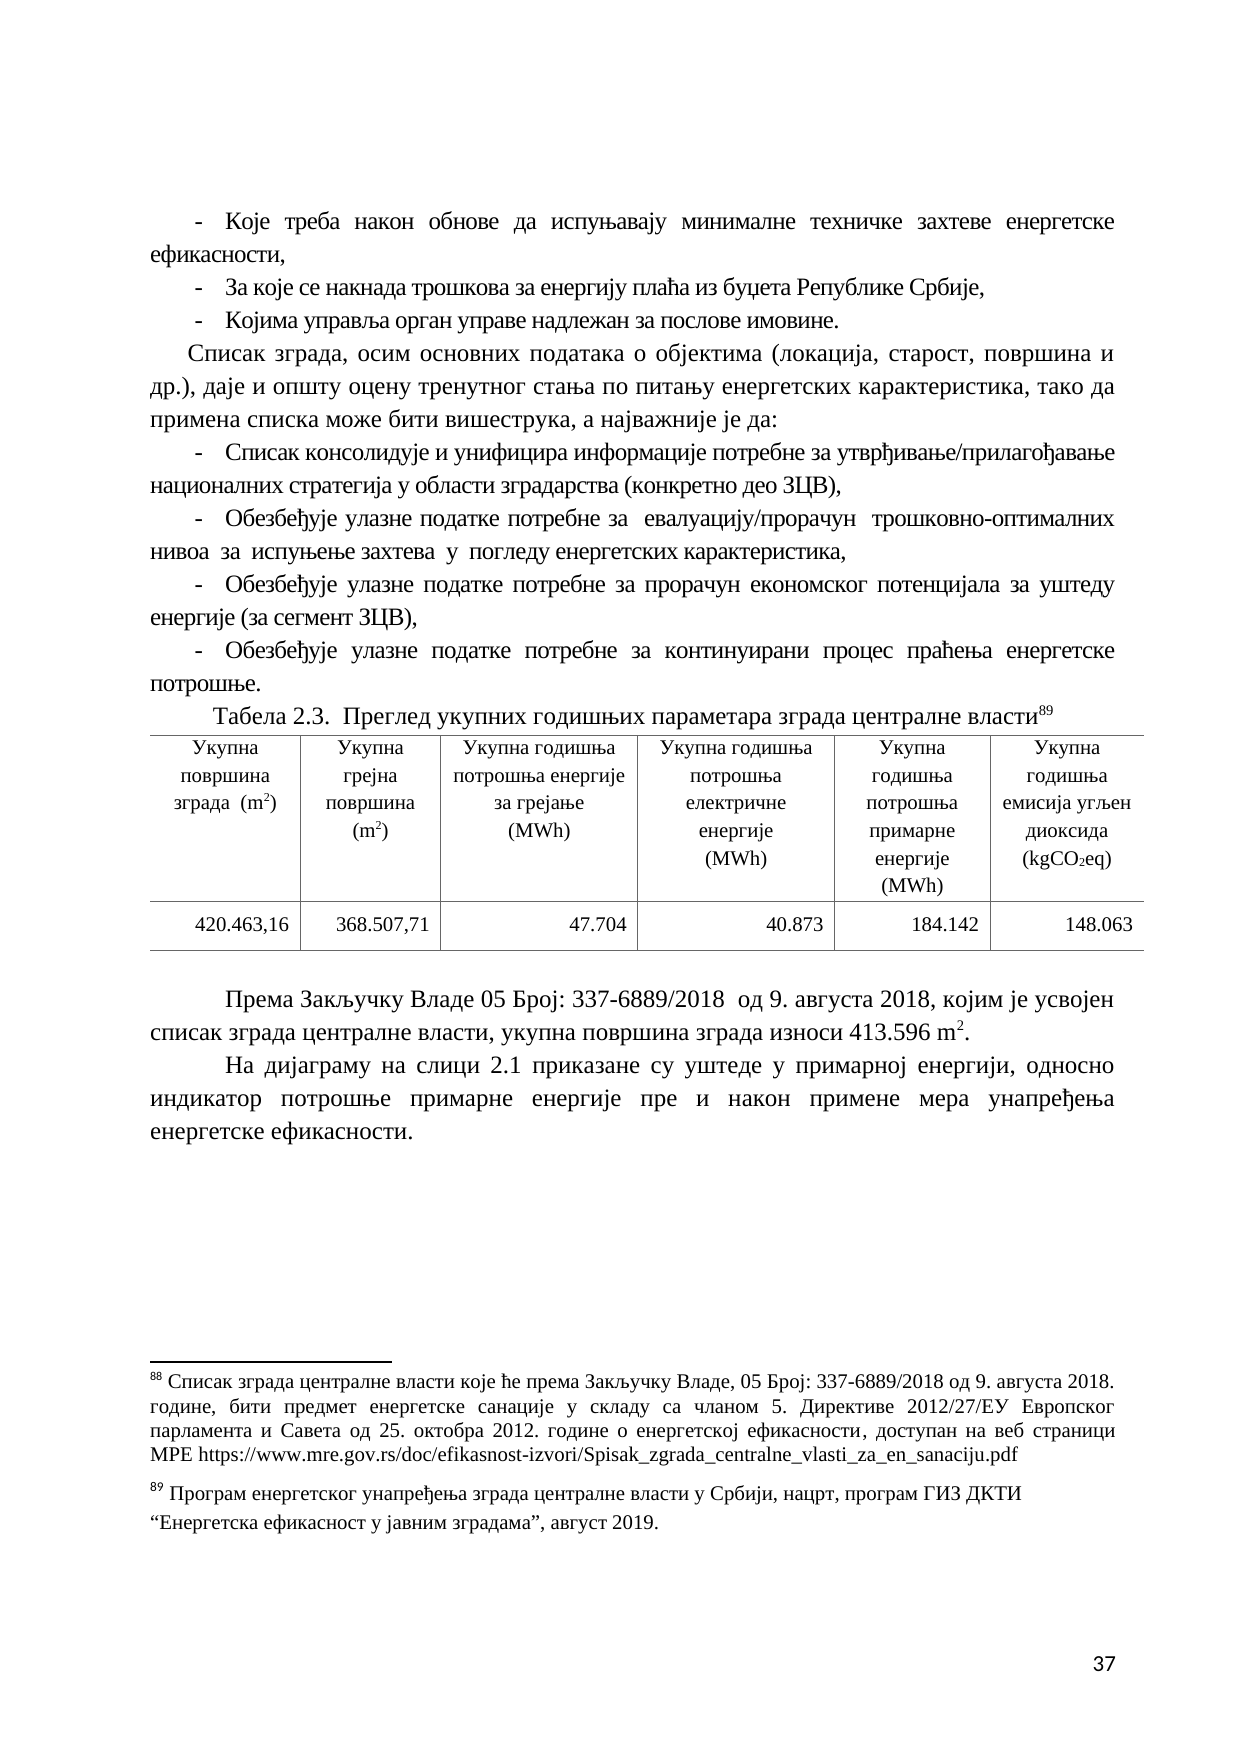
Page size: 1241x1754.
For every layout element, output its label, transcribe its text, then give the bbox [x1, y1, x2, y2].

list Списак консолидује и унифицира информације потребне за утврђивање/прилагођавање националних стратегија у области зградарства (конкретно део ЗЦВ), [150, 437, 1116, 499]
table_cell 184.142 [835, 902, 990, 950]
table_header Укупна годишња потрошња енергије за грејање (MWh) [441, 736, 637, 901]
table_cell 40.873 [638, 902, 834, 950]
table_header Укупна годишња потрошња примарне енергије (MWh) [835, 736, 990, 901]
list Обезбеђује улазне податке потребне за прорачун економског потенцијала за уштеду енергије (за сегмент ЗЦВ), [150, 569, 1116, 631]
table_header Укупна годишња потрошња електричне енергије (MWh) [638, 736, 834, 901]
table_header Укупна годишња емисија угљен диоксида (kgCO2eq) [991, 736, 1144, 901]
text На дијаграму на слици 2.1 приказане су уштеде у примарној енергији, односно индикатор потрошње примарне енергије пре и након примене мера унапређења енергетске ефикасности. [150, 1050, 1116, 1144]
list Обезбеђује улазне податке потребне за евалуацију/прорачун трошковно-оптималних нивоа за испуњење захтева у погледу енергетских карактеристика, [150, 503, 1116, 565]
table_cell 47.704 [441, 902, 637, 950]
table_cell 368.507,71 [301, 902, 440, 950]
text Табела 2.3. Преглед укупних годишњих параметара зграда централне власти [150, 701, 1116, 730]
table_header Укупна површина зграда (m2) [150, 736, 300, 901]
list За које се накнада трошкова за енергију плаћа из буџета Републике Србије, [150, 272, 1116, 301]
table_cell 148.063 [991, 902, 1144, 950]
list Које треба након обнове да испуњавају минималне техничке захтеве енергетске ефикасности, [150, 206, 1116, 268]
list Обезбеђује улазне податке потребне за континуирани процес праћења енергетске потрошње. [150, 635, 1116, 697]
table_cell 420.463,16 [150, 902, 300, 950]
list Којима управља орган управе надлежан за послове имовине. [150, 305, 1116, 334]
text Према Закључку Владе 05 Број: 337-6889/2018 од 9. августа 2018, којим је усвојен списак зграда централне власти, укупна површина зграда износи 413.596 m2. [150, 984, 1116, 1045]
text Списак зграда, осим основних података о објектима (локација, старост, површина и др.), даје и општу оцену тренутног стања по питању енергетских карактеристика, тако да примена списка може бити вишеструка, а најважније је да: [150, 338, 1116, 433]
table_header Укупна грејна површина (m2) [301, 736, 440, 901]
